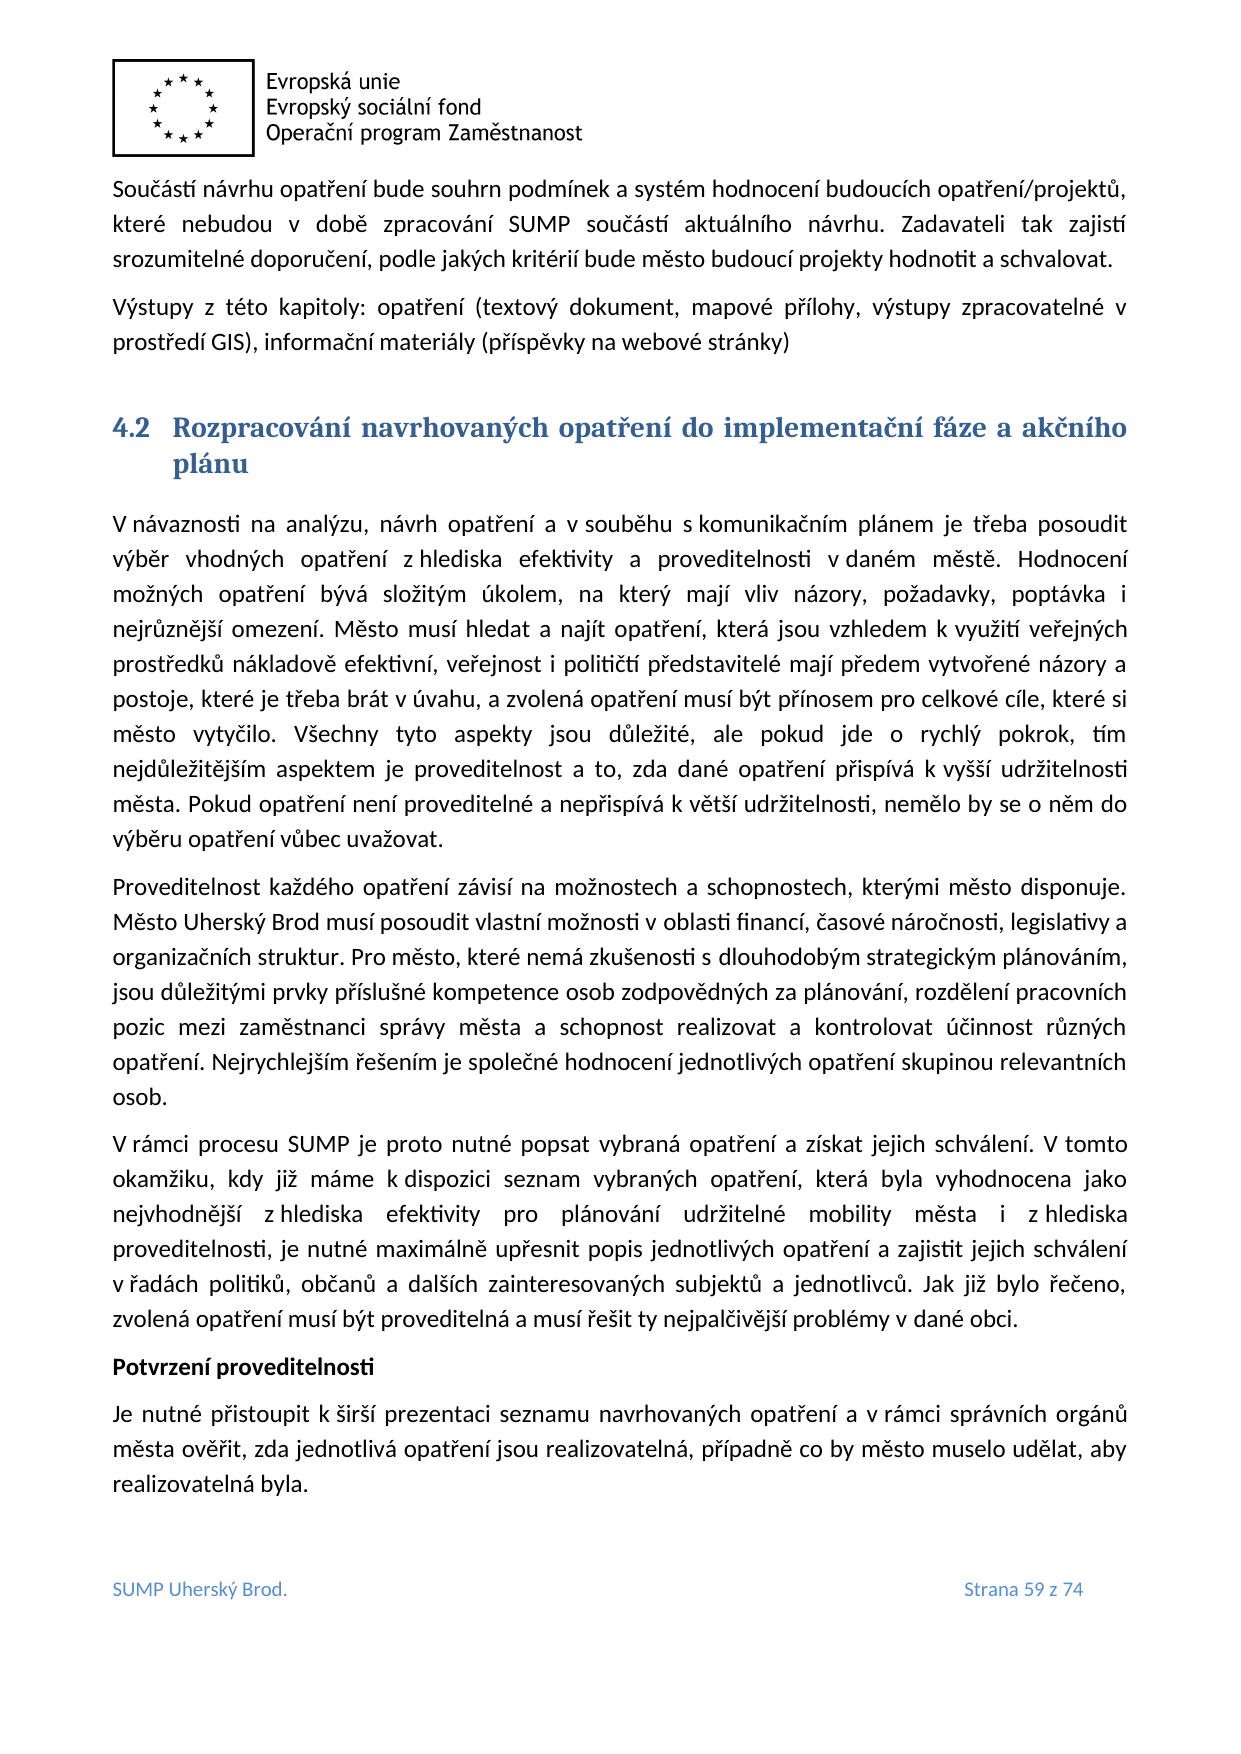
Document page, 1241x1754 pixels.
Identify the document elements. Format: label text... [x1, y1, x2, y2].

text Proveditelnost každého opatření závisí na možnostech a schopnostech, kterými město disponuje. Město Uherský Brod musí posoudit vlastní možnosti v oblasti financí, časové náročnosti, legislativy a organizačních struktur. Pro město, které nemá zkušenosti s dlouhodobým strategickým plánováním, jsou důležitými prvky příslušné kompetence osob zodpovědných za plánování, rozdělení pracovních pozic mezi zaměstnanci správy města a schopnost realizovat a kontrolovat účinnost různých opatření. Nejrychlejším řešením je společné hodnocení jednotlivých opatření skupinou relevantních osob. [112, 871, 1128, 1111]
text Výstupy z této kapitoly: opatření (textový dokument, mapové přílohy, výstupy zpracovatelné v prostředí GIS), informační materiály (příspěvky na webové stránky) [112, 291, 1128, 357]
subtitle Rozpracování navrhovaných opatření do implementační fáze a akčního plánu [112, 411, 1128, 481]
text Součástí návrhu opatření bude souhrn podmínek a systém hodnocení budoucích opatření/projektů, které nebudou v době zpracování SUMP součástí aktuálního návrhu. Zadavateli tak zajistí srozumitelné doporučení, podle jakých kritérií bude město budoucí projekty hodnotit a schvalovat. [112, 173, 1128, 274]
picture [112, 59, 583, 157]
text Potvrzení proveditelnosti [112, 1351, 1128, 1381]
text V návaznosti na analýzu, návrh opatření a v souběhu s komunikačním plánem je třeba posoudit výběr vhodných opatření z hlediska efektivity a proveditelnosti v daném městě. Hodnocení možných opatření bývá složitým úkolem, na který mají vliv názory, požadavky, poptávka i nejrůznější omezení. Město musí hledat a najít opatření, která jsou vzhledem k využití veřejných prostředků nákladově efektivní, veřejnost i političtí představitelé mají předem vytvořené názory a postoje, které je třeba brát v úvahu, a zvolená opatření musí být přínosem pro celkové cíle, které si město vytyčilo. Všechny tyto aspekty jsou důležité, ale pokud jde o rychlý pokrok, tím nejdůležitějším aspektem je proveditelnost a to, zda dané opatření přispívá k vyšší udržitelnosti města. Pokud opatření není proveditelné a nepřispívá k větší udržitelnosti, nemělo by se o něm do výběru opatření vůbec uvažovat. [112, 508, 1128, 854]
text V rámci procesu SUMP je proto nutné popsat vybraná opatření a získat jejich schválení. V tomto okamžiku, kdy již máme k dispozici seznam vybraných opatření, která byla vyhodnocena jako nejvhodnější z hlediska efektivity pro plánování udržitelné mobility města i z hlediska proveditelnosti, je nutné maximálně upřesnit popis jednotlivých opatření a zajistit jejich schválení v řadách politiků, občanů a dalších zainteresovaných subjektů a jednotlivců. Jak již bylo řečeno, zvolená opatření musí být proveditelná a musí řešit ty nejpalčivější problémy v dané obci. [112, 1128, 1128, 1334]
text Je nutné přistoupit k širší prezentaci seznamu navrhovaných opatření a v rámci správních orgánů města ověřit, zda jednotlivá opatření jsou realizovatelná, případně co by město muselo udělat, aby realizovatelná byla. [112, 1398, 1128, 1499]
